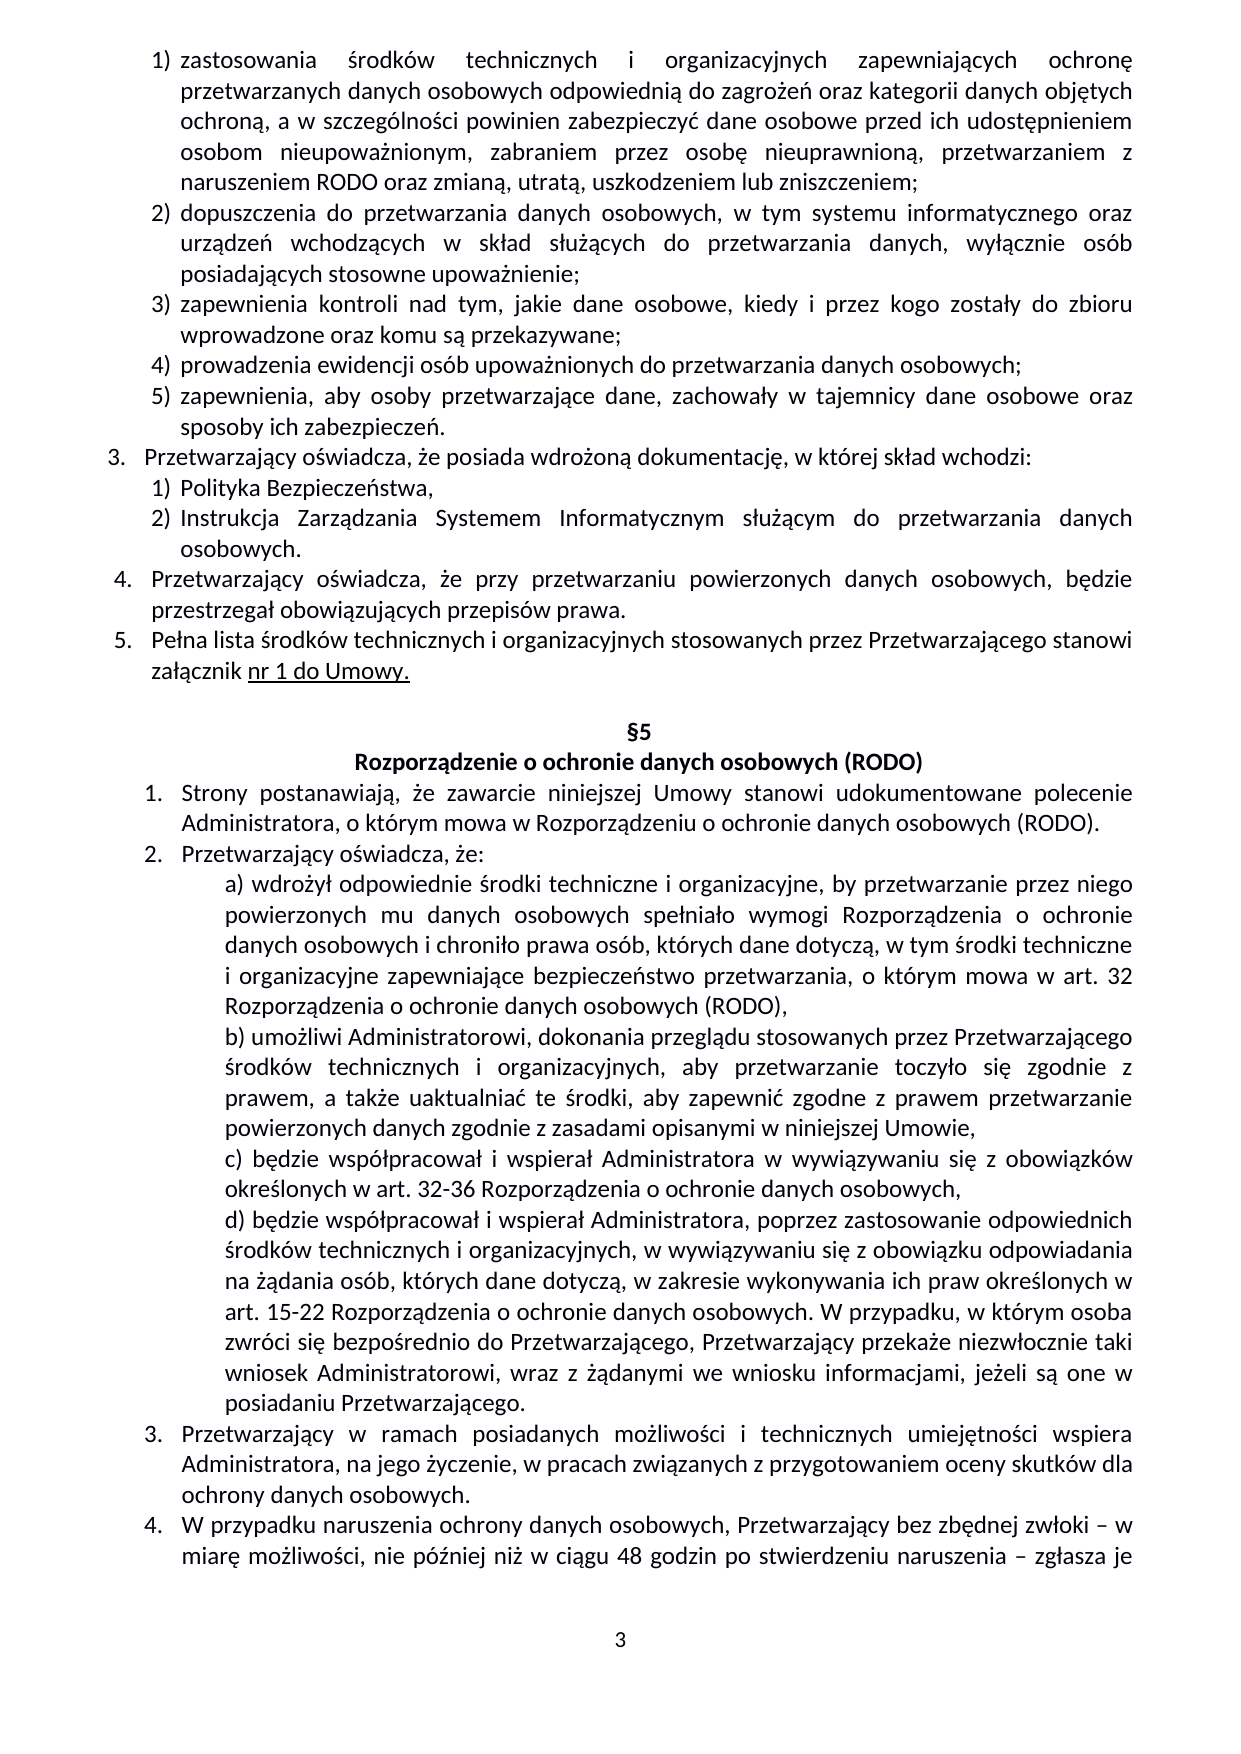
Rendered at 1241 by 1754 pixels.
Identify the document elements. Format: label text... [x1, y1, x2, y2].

text b) umożliwi Administratorowi, dokonania przeglądu stosowanych przez Przetwarzającego środków technicznych i organizacyjnych, aby przetwarzanie toczyło się zgodnie z prawem, a także uaktualniać te środki, aby zapewnić zgodne z prawem przetwarzanie powierzonych danych zgodnie z zasadami opisanymi w niniejszej Umowie, [224, 1021, 1134, 1143]
list zapewnienia kontroli nad tym, jakie dane osobowe, kiedy i przez kogo zostały do zbioru wprowadzone oraz komu są przekazywane; [151, 288, 1134, 349]
list prowadzenia ewidencji osób upoważnionych do przetwarzania danych osobowych; [151, 349, 1134, 380]
list Strony postanawiają, że zawarcie niniejszej Umowy stanowi udokumentowane polecenie Administratora, o którym mowa w Rozporządzeniu o ochronie danych osobowych (RODO). [144, 777, 1134, 838]
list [144, 1509, 1134, 1570]
list zastosowania środków technicznych i organizacyjnych zapewniających ochronę przetwarzanych danych osobowych odpowiednią do zagrożeń oraz kategorii danych objętych ochroną, a w szczególności powinien zabezpieczyć dane osobowe przed ich udostępnieniem osobom nieupoważnionym, zabraniem przez osobę nieuprawnioną, przetwarzaniem z naruszeniem RODO oraz zmianą, utratą, uszkodzeniem lub zniszczeniem; [151, 44, 1134, 197]
list Pełna lista środków technicznych i organizacyjnych stosowanych przez Przetwarzającego stanowi załącznik nr 1 do Umowy. [113, 624, 1134, 685]
list Polityka Bezpieczeństwa, [151, 472, 1134, 502]
text Rozporządzenie o ochronie danych osobowych (RODO) [144, 746, 1134, 777]
list zapewnienia, aby osoby przetwarzające dane, zachowały w tajemnicy dane osobowe oraz sposoby ich zabezpieczeń. [151, 380, 1134, 441]
text §5 [144, 716, 1134, 746]
list Przetwarzający oświadcza, że przy przetwarzaniu powierzonych danych osobowych, będzie przestrzegał obowiązujących przepisów prawa. [113, 563, 1134, 624]
list dopuszczenia do przetwarzania danych osobowych, w tym systemu informatycznego oraz urządzeń wchodzących w skład służących do przetwarzania danych, wyłącznie osób posiadających stosowne upoważnienie; [151, 197, 1134, 288]
text c) będzie współpracował i wspierał Administratora w wywiązywaniu się z obowiązków określonych w art. 32-36 Rozporządzenia o ochronie danych osobowych, [224, 1143, 1134, 1204]
text a) wdrożył odpowiednie środki techniczne i organizacyjne, by przetwarzanie przez niego powierzonych mu danych osobowych spełniało wymogi Rozporządzenia o ochronie danych osobowych i chroniło prawa osób, których dane dotyczą, w tym środki techniczne i organizacyjne zapewniające bezpieczeństwo przetwarzania, o którym mowa w art. 32 Rozporządzenia o ochronie danych osobowych (RODO), [224, 868, 1134, 1021]
list Przetwarzający oświadcza, że posiada wdrożoną dokumentację, w której skład wchodzi: [107, 441, 1134, 472]
list Przetwarzający w ramach posiadanych możliwości i technicznych umiejętności wspiera Administratora, na jego życzenie, w pracach związanych z przygotowaniem oceny skutków dla ochrony danych osobowych. [144, 1418, 1134, 1509]
text d) będzie współpracował i wspierał Administratora, poprzez zastosowanie odpowiednich środków technicznych i organizacyjnych, w wywiązywaniu się z obowiązku odpowiadania na żądania osób, których dane dotyczą, w zakresie wykonywania ich praw określonych w art. 15-22 Rozporządzenia o ochronie danych osobowych. W przypadku, w którym osoba zwróci się bezpośrednio do Przetwarzającego, Przetwarzający przekaże niezwłocznie taki wniosek Administratorowi, wraz z żądanymi we wniosku informacjami, jeżeli są one w posiadaniu Przetwarzającego. [224, 1204, 1134, 1418]
list Przetwarzający oświadcza, że: [144, 838, 1134, 868]
list Instrukcja Zarządzania Systemem Informatycznym służącym do przetwarzania danych osobowych. [151, 502, 1134, 563]
